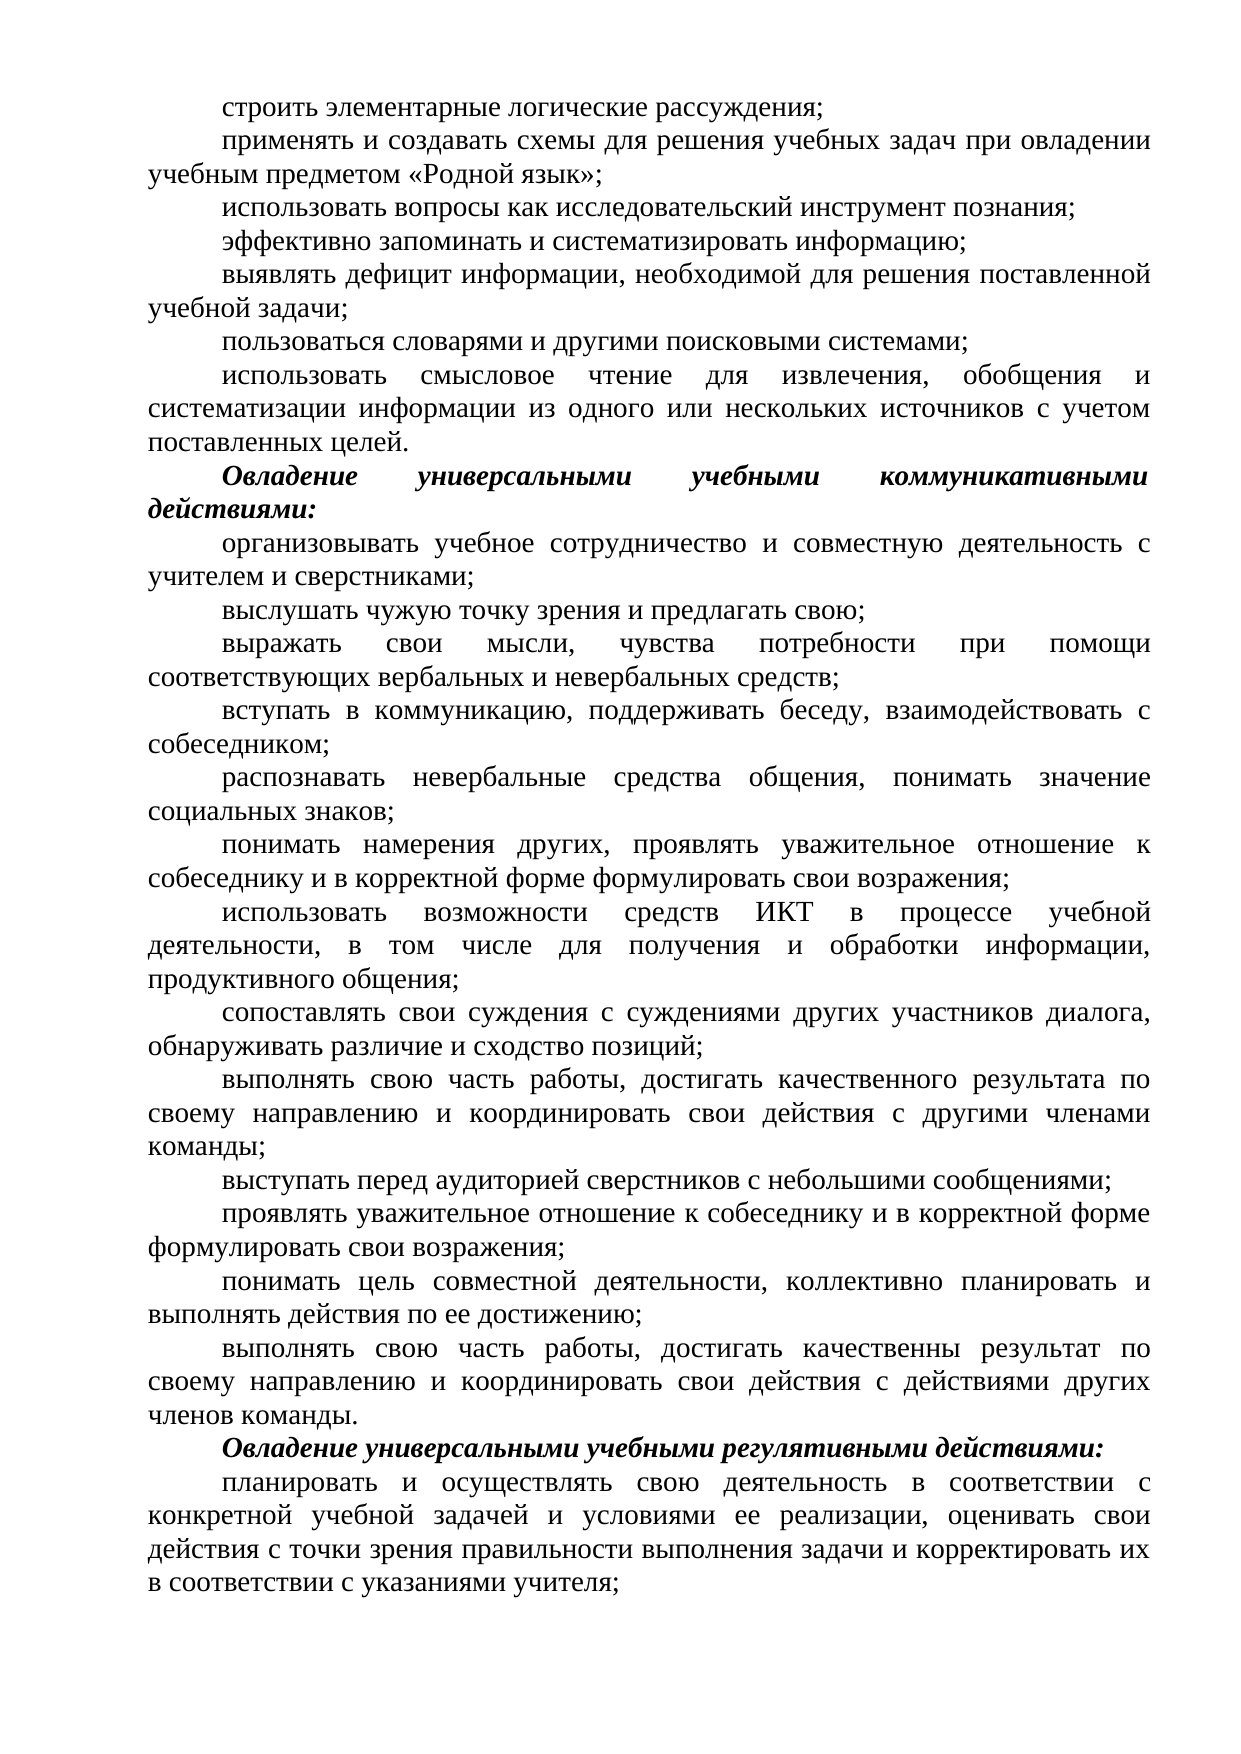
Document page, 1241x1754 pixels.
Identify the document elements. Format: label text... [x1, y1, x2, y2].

text сопоставлять свои суждения с суждениями других участников диалога, обнаруживать различие и сходство позиций; [148, 994, 1152, 1061]
text понимать цель совместной деятельности, коллективно планировать и выполнять действия по ее достижению; [148, 1263, 1152, 1330]
text использовать вопросы как исследовательский инструмент познания; [148, 189, 1152, 223]
text выслушать чужую точку зрения и предлагать свою; [148, 592, 1152, 625]
text выступать перед аудиторией сверстников с небольшими сообщениями; [148, 1162, 1152, 1196]
text выполнять свою часть работы, достигать качественны результат по своему направлению и координировать свои действия с действиями других членов команды. [148, 1330, 1152, 1430]
text распознавать невербальные средства общения, понимать значение социальных знаков; [148, 759, 1152, 827]
text проявлять уважительное отношение к собеседнику и в корректной форме формулировать свои возражения; [148, 1196, 1152, 1263]
text планировать и осуществлять свою деятельность в соответствии с конкретной учебной задачей и условиями ее реализации, оценивать свои действия с точки зрения правильности выполнения задачи и корректировать их в соответствии с указаниями учителя; [148, 1464, 1152, 1598]
text применять и создавать схемы для решения учебных задач при овладении учебным предметом «Родной язык»; [148, 122, 1152, 189]
text организовывать учебное сотрудничество и совместную деятельность с учителем и сверстниками; [148, 525, 1152, 592]
text эффективно запоминать и систематизировать информацию; [148, 223, 1152, 256]
text выполнять свою часть работы, достигать качественного результата по своему направлению и координировать свои действия с другими членами команды; [148, 1061, 1152, 1162]
text использовать смысловое чтение для извлечения, обобщения и систематизации информации из одного или нескольких источников с учетом поставленных целей. [148, 357, 1152, 458]
text Овладение универсальными учебными регулятивными действиями: [148, 1430, 1152, 1464]
text вступать в коммуникацию, поддерживать беседу, взаимодействовать с собеседником; [148, 692, 1152, 759]
text понимать намерения других, проявлять уважительное отношение к собеседнику и в корректной форме формулировать свои возражения; [148, 827, 1152, 894]
text пользоваться словарями и другими поисковыми системами; [148, 323, 1152, 357]
text строить элементарные логические рассуждения; [148, 89, 1152, 122]
text использовать возможности средств ИКТ в процессе учебной деятельности, в том числе для получения и обработки информации, продуктивного общения; [148, 894, 1152, 994]
text Овладение универсальными учебными коммуникативными действиями: [148, 458, 1152, 525]
text выявлять дефицит информации, необходимой для решения поставленной учебной задачи; [148, 256, 1152, 323]
text выражать свои мысли, чувства потребности при помощи соответствующих вербальных и невербальных средств; [148, 625, 1152, 692]
